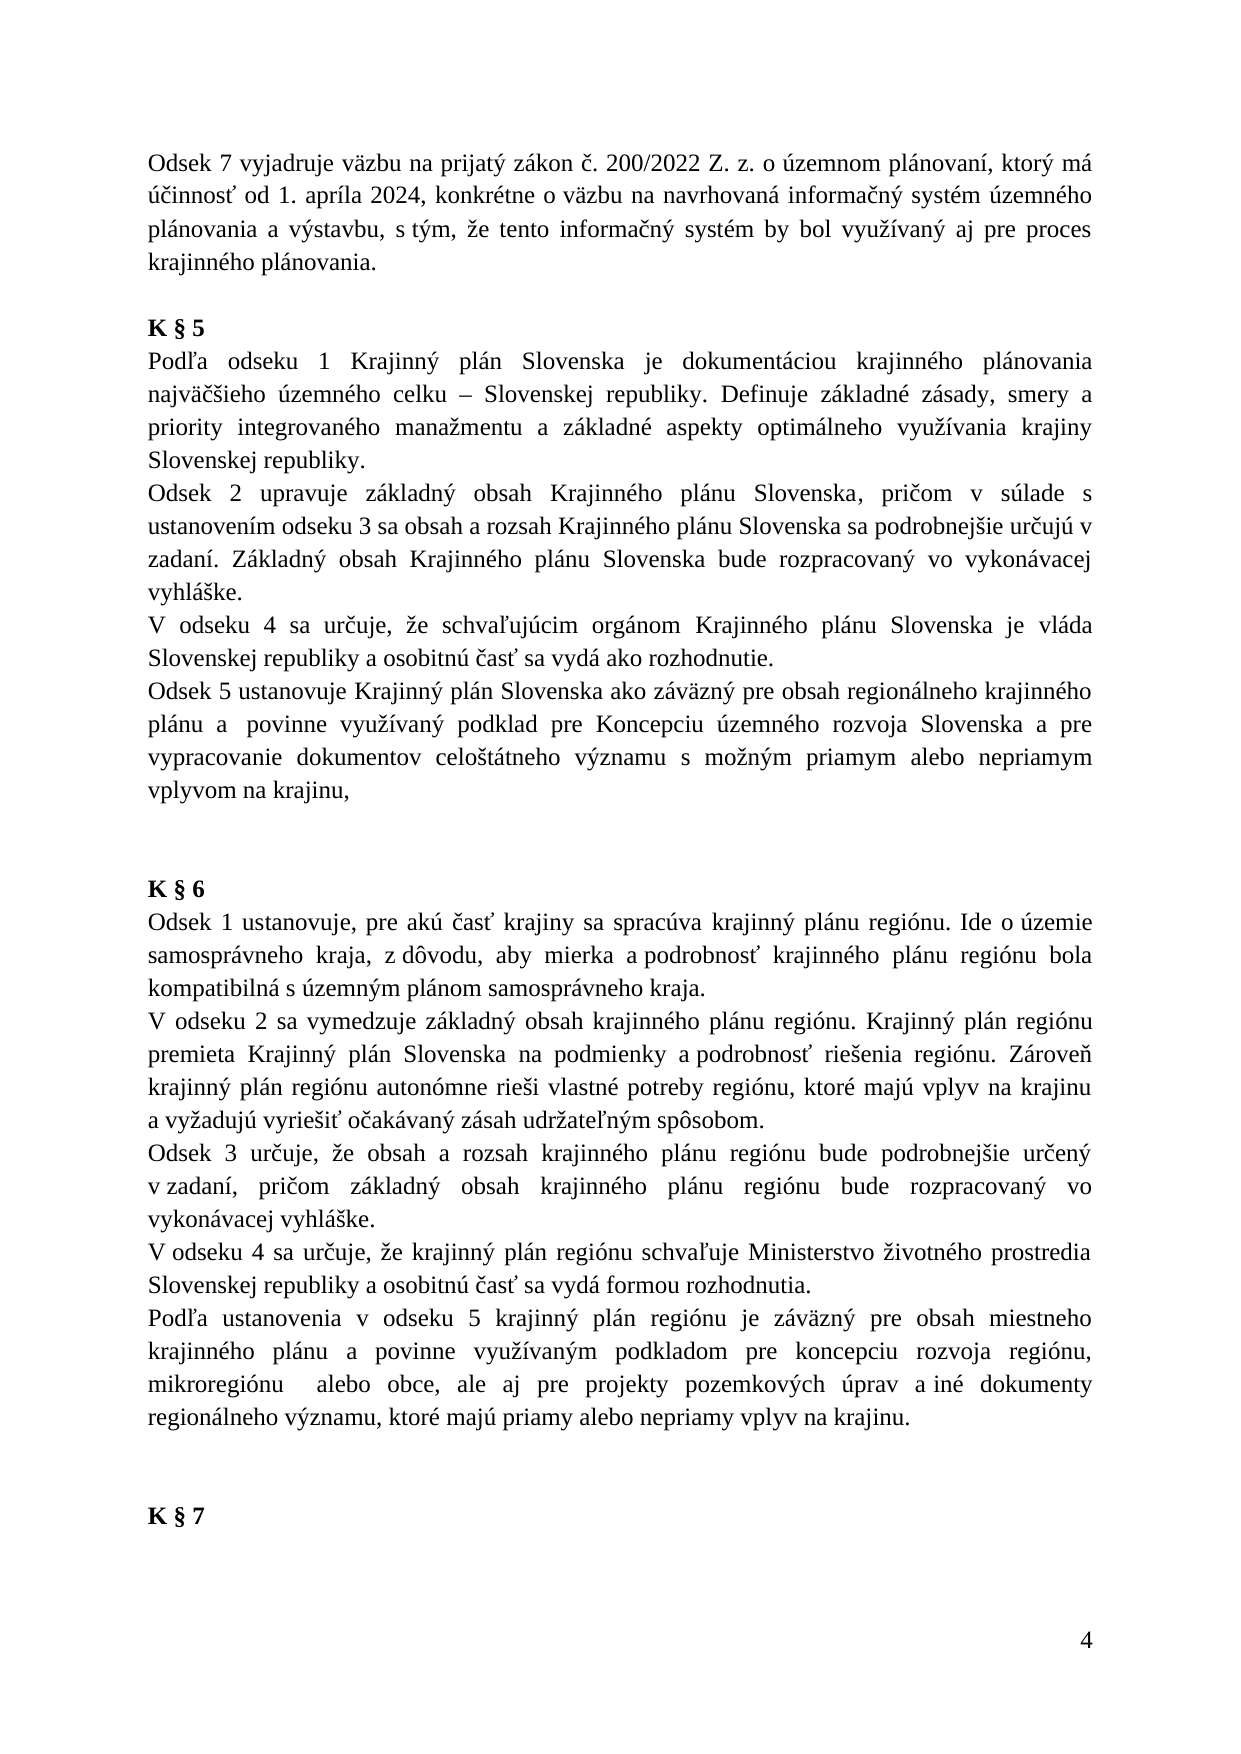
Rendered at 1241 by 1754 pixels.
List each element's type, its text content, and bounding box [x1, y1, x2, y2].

text Odsek 1 ustanovuje, pre akú časť krajiny sa spracúva krajinný plánu regiónu. Ide o územie samosprávneho kraja, z dôvodu, aby mierka a podrobnosť krajinného plánu regiónu bola kompatibilná s územným plánom samosprávneho kraja. [148, 907, 1093, 1002]
text Odsek 5 ustanovuje Krajinný plán Slovenska ako záväzný pre obsah regionálneho krajinného plánu a povinne využívaný podklad pre Koncepciu územného rozvoja Slovenska a pre vypracovanie dokumentov celoštátneho významu s možným priamym alebo nepriamym vplyvom na krajinu, [148, 676, 1093, 804]
text Odsek 3 určuje, že obsah a rozsah krajinného plánu regiónu bude podrobnejšie určený v zadaní, pričom základný obsah krajinného plánu regiónu bude rozpracovaný vo vykonávacej vyhláške. [148, 1138, 1093, 1233]
text V odseku 4 sa určuje, že schvaľujúcim orgánom Krajinného plánu Slovenska je vláda Slovenskej republiky a osobitnú časť sa vydá ako rozhodnutie. [148, 610, 1093, 672]
text V odseku 2 sa vymedzuje základný obsah krajinného plánu regiónu. Krajinný plán regiónu premieta Krajinný plán Slovenska na podmienky a podrobnosť riešenia regiónu. Zároveň krajinný plán regiónu autonómne rieši vlastné potreby regiónu, ktoré majú vplyv na krajinu a vyžadujú vyriešiť očakávaný zásah udržateľným spôsobom. [148, 1006, 1093, 1134]
text V odseku 4 sa určuje, že krajinný plán regiónu schvaľuje Ministerstvo životného prostredia Slovenskej republiky a osobitnú časť sa vydá formou rozhodnutia. [148, 1237, 1093, 1299]
text Podľa odseku 1 Krajinný plán Slovenska je dokumentáciou krajinného plánovania najväčšieho územného celku – Slovenskej republiky. Definuje základné zásady, smery a priority integrovaného manažmentu a základné aspekty optimálneho využívania krajiny Slovenskej republiky. [148, 346, 1093, 473]
text K § 7 [148, 1501, 1093, 1530]
text K § 5 [148, 313, 1093, 341]
text K § 6 [148, 874, 1093, 903]
text Podľa ustanovenia v odseku 5 krajinný plán regiónu je záväzný pre obsah miestneho krajinného plánu a povinne využívaným podkladom pre koncepciu rozvoja regiónu, mikroregiónu alebo obce, ale aj pre projekty pozemkových úprav a iné dokumenty regionálneho významu, ktoré majú priamy alebo nepriamy vplyv na krajinu. [148, 1303, 1093, 1431]
text Odsek 7 vyjadruje väzbu na prijatý zákon č. 200/2022 Z. z. o územnom plánovaní, ktorý má účinnosť od 1. apríla 2024, konkrétne o väzbu na navrhovaná informačný systém územného plánovania a výstavbu, s tým, že tento informačný systém by bol využívaný aj pre proces krajinného plánovania. [148, 148, 1093, 275]
text Odsek 2 upravuje základný obsah Krajinného plánu Slovenska, pričom v súlade s ustanovením odseku 3 sa obsah a rozsah Krajinného plánu Slovenska sa podrobnejšie určujú v zadaní. Základný obsah Krajinného plánu Slovenska bude rozpracovaný vo vykonávacej vyhláške. [148, 478, 1093, 606]
